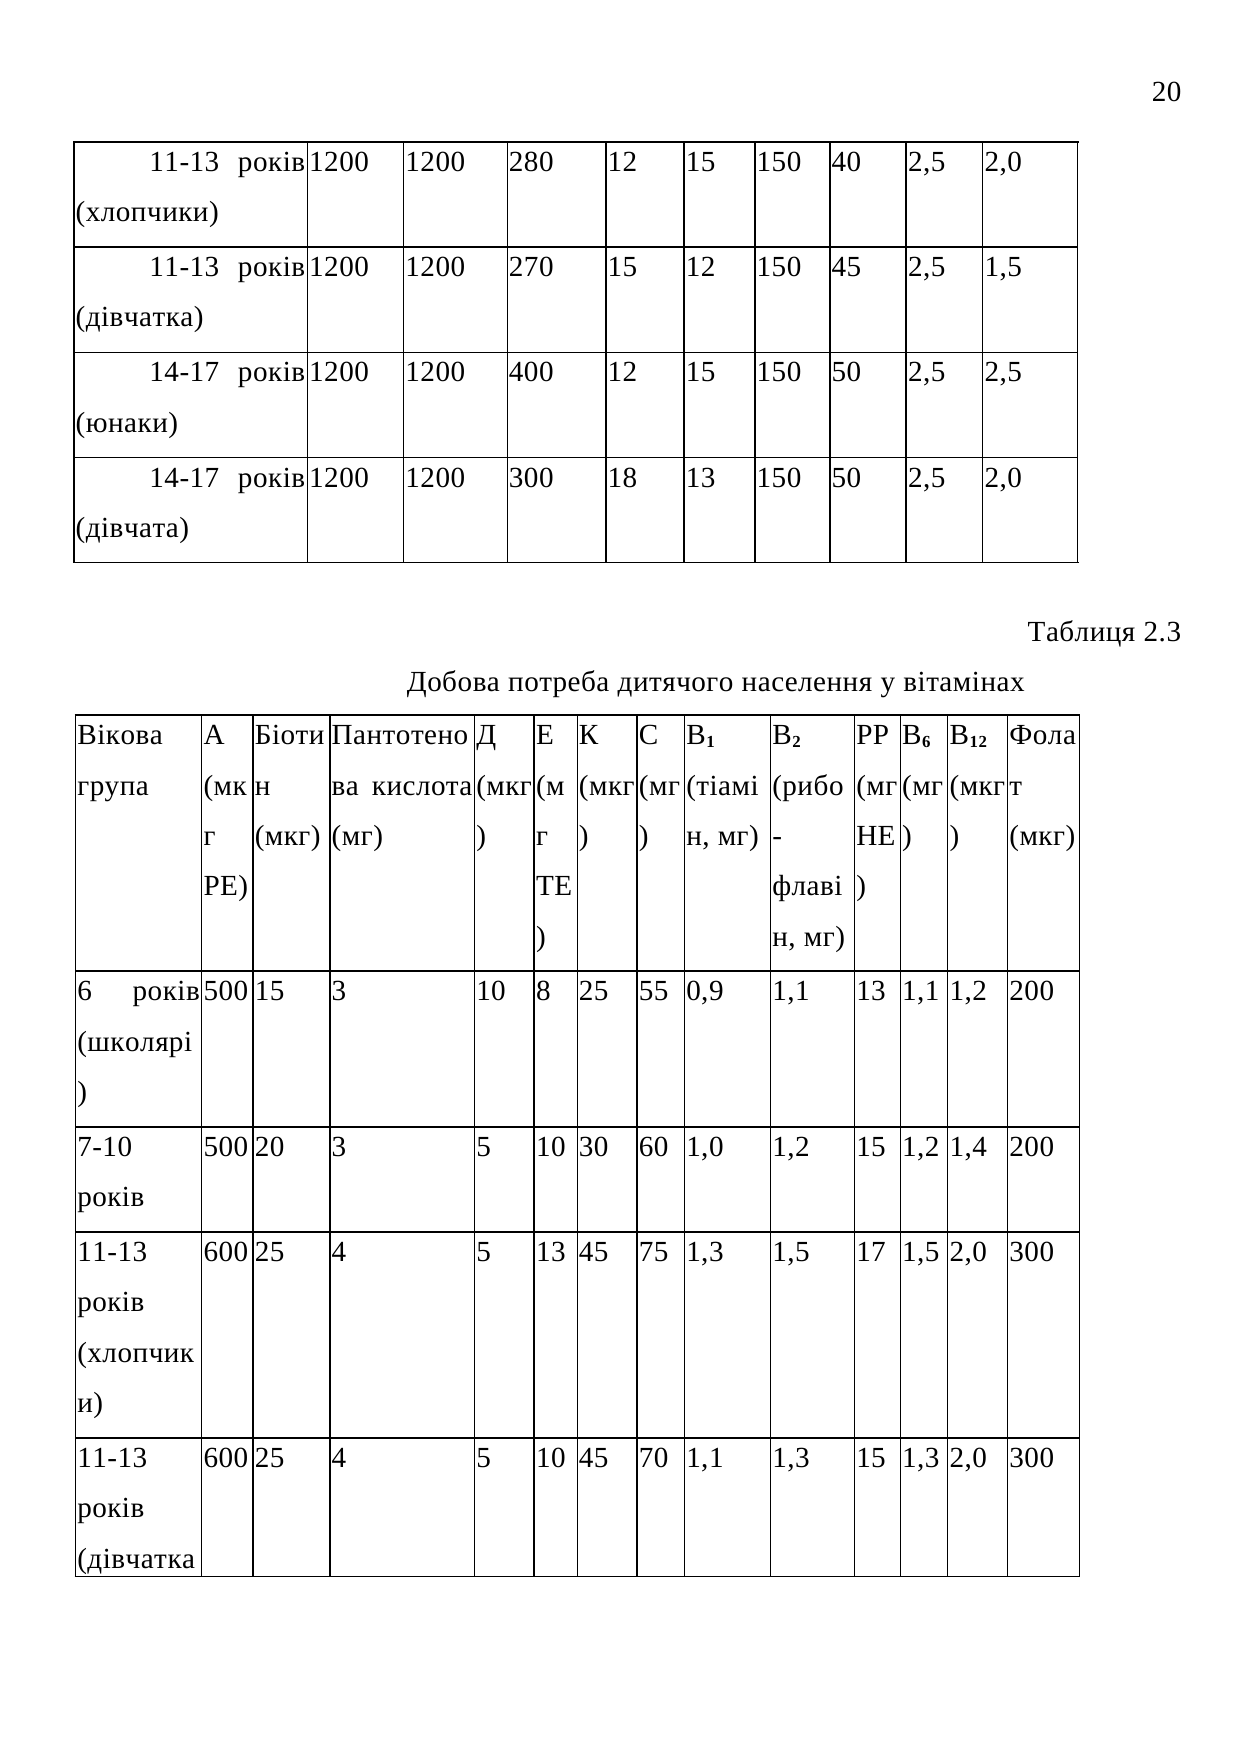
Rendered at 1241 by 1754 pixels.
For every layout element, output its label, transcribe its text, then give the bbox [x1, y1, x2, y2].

table_cell 4 [331, 1233, 474, 1437]
table_cell 45 [831, 248, 905, 351]
table_cell 45 [578, 1439, 636, 1576]
table_cell 70 [638, 1439, 684, 1576]
table_cell 2,0 [948, 1233, 1007, 1437]
table_cell 200 [1008, 972, 1079, 1126]
table_cell 400 [508, 353, 605, 457]
table_cell 1,5 [771, 1233, 854, 1437]
table_cell 0,9 [685, 972, 770, 1126]
table_cell 2,5 [983, 353, 1077, 457]
table_cell 280 [508, 143, 605, 246]
table_cell 15 [254, 972, 329, 1126]
table_header В12 (мкг) [948, 716, 1007, 970]
table_cell 10 [535, 1128, 577, 1231]
table_cell 60 [638, 1128, 684, 1231]
table_cell 300 [1008, 1233, 1079, 1437]
table_cell 10 [535, 1439, 577, 1576]
table_cell 50 [831, 353, 905, 457]
table_cell 1200 [404, 248, 507, 351]
table_cell 2,5 [907, 353, 982, 457]
table_cell 17 [855, 1233, 900, 1437]
table_cell 500 [202, 1128, 252, 1231]
table_cell 12 [607, 353, 683, 457]
table_cell 15 [607, 248, 683, 351]
table_cell 1,5 [983, 248, 1077, 351]
table_header Е (мг ТЕ) [535, 716, 577, 970]
table_cell 1200 [308, 353, 403, 457]
table_cell 8 [535, 972, 577, 1126]
table_cell 15 [855, 1128, 900, 1231]
table_cell 15 [685, 353, 754, 457]
table_cell 5 [475, 1439, 533, 1576]
table_cell 500 [202, 972, 252, 1126]
table_cell 13 [685, 458, 754, 562]
table_cell 14-17 років (дівчата) [75, 458, 307, 562]
table_cell 600 [202, 1439, 252, 1576]
table_cell 1200 [404, 458, 507, 562]
table_cell 1200 [308, 143, 403, 246]
table_header Фолат (мкг) [1008, 716, 1079, 970]
table_cell 1,2 [901, 1128, 947, 1231]
table_cell 300 [1008, 1439, 1079, 1576]
table_cell 1200 [404, 353, 507, 457]
table_cell 1,1 [685, 1439, 770, 1576]
table_cell 55 [638, 972, 684, 1126]
table_cell 10 [475, 972, 533, 1126]
table_header В6 (мг) [901, 716, 947, 970]
table_header РР (мг НЕ) [855, 716, 900, 970]
table_cell 7-10 років [76, 1128, 201, 1231]
table_header А (мкг РЕ) [202, 716, 252, 970]
table_header Д (мкг) [475, 716, 533, 970]
table_cell 150 [756, 143, 829, 246]
table_cell 25 [578, 972, 636, 1126]
table_cell 150 [756, 458, 829, 562]
table_cell 1,5 [901, 1233, 947, 1437]
table_cell 5 [475, 1233, 533, 1437]
table_cell 1200 [308, 458, 403, 562]
table_cell 12 [685, 248, 754, 351]
table_header Пантотенова кислота (мг) [331, 716, 474, 970]
table_cell 5 [475, 1128, 533, 1231]
table_cell 13 [535, 1233, 577, 1437]
table_header В1 (тіамін, мг) [685, 716, 770, 970]
table_cell 2,5 [907, 143, 982, 246]
table_cell 1,1 [901, 972, 947, 1126]
text Таблиця 2.3 [177, 614, 1181, 647]
table_cell 11-13 років (хлопчики) [75, 143, 307, 246]
table_cell 150 [756, 353, 829, 457]
table_cell 15 [855, 1439, 900, 1576]
table_cell 1,4 [948, 1128, 1007, 1231]
table_cell 1,3 [771, 1439, 854, 1576]
table_header С (мг) [638, 716, 684, 970]
table_cell 600 [202, 1233, 252, 1437]
table_cell 6 років (школярі) [76, 972, 201, 1126]
table_cell 1,1 [771, 972, 854, 1126]
table_cell 3 [331, 1128, 474, 1231]
table_cell 1,2 [771, 1128, 854, 1231]
table_cell 2,0 [983, 143, 1077, 246]
table_cell 13 [855, 972, 900, 1126]
table_cell 25 [254, 1233, 329, 1437]
table_cell 1200 [404, 143, 507, 246]
table_cell 2,5 [907, 248, 982, 351]
table_cell 30 [578, 1128, 636, 1231]
table_cell 1200 [308, 248, 403, 351]
table_cell 11-13 років (хлопчики) [76, 1233, 201, 1437]
table_cell 15 [685, 143, 754, 246]
table_cell 1,3 [685, 1233, 770, 1437]
table_cell 11-13 років (дівчатка) [75, 248, 307, 351]
table_cell 12 [607, 143, 683, 246]
table_cell 1,0 [685, 1128, 770, 1231]
table_cell 4 [331, 1439, 474, 1576]
table_cell 2,5 [907, 458, 982, 562]
table_cell 40 [831, 143, 905, 246]
table_header Вікова група [76, 716, 201, 970]
table_cell 25 [254, 1439, 329, 1576]
table_cell 1,3 [901, 1439, 947, 1576]
table_cell 50 [831, 458, 905, 562]
table_header Біотин (мкг) [254, 716, 329, 970]
table_cell 2,0 [948, 1439, 1007, 1576]
table_header К (мкг) [578, 716, 636, 970]
table_cell 18 [607, 458, 683, 562]
table_cell 2,0 [983, 458, 1077, 562]
table_cell 75 [638, 1233, 684, 1437]
text Добова потреба дитячого населення у вітамінах [177, 664, 1181, 697]
table_cell 45 [578, 1233, 636, 1437]
table_header В2 (рибо-флавін, мг) [771, 716, 854, 970]
table_cell 3 [331, 972, 474, 1126]
table_cell 300 [508, 458, 605, 562]
table_cell 20 [254, 1128, 329, 1231]
table_cell 270 [508, 248, 605, 351]
table_cell 14-17 років (юнаки) [75, 353, 307, 457]
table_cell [76, 1439, 201, 1576]
table_cell 200 [1008, 1128, 1079, 1231]
table_cell 1,2 [948, 972, 1007, 1126]
table_cell 150 [756, 248, 829, 351]
